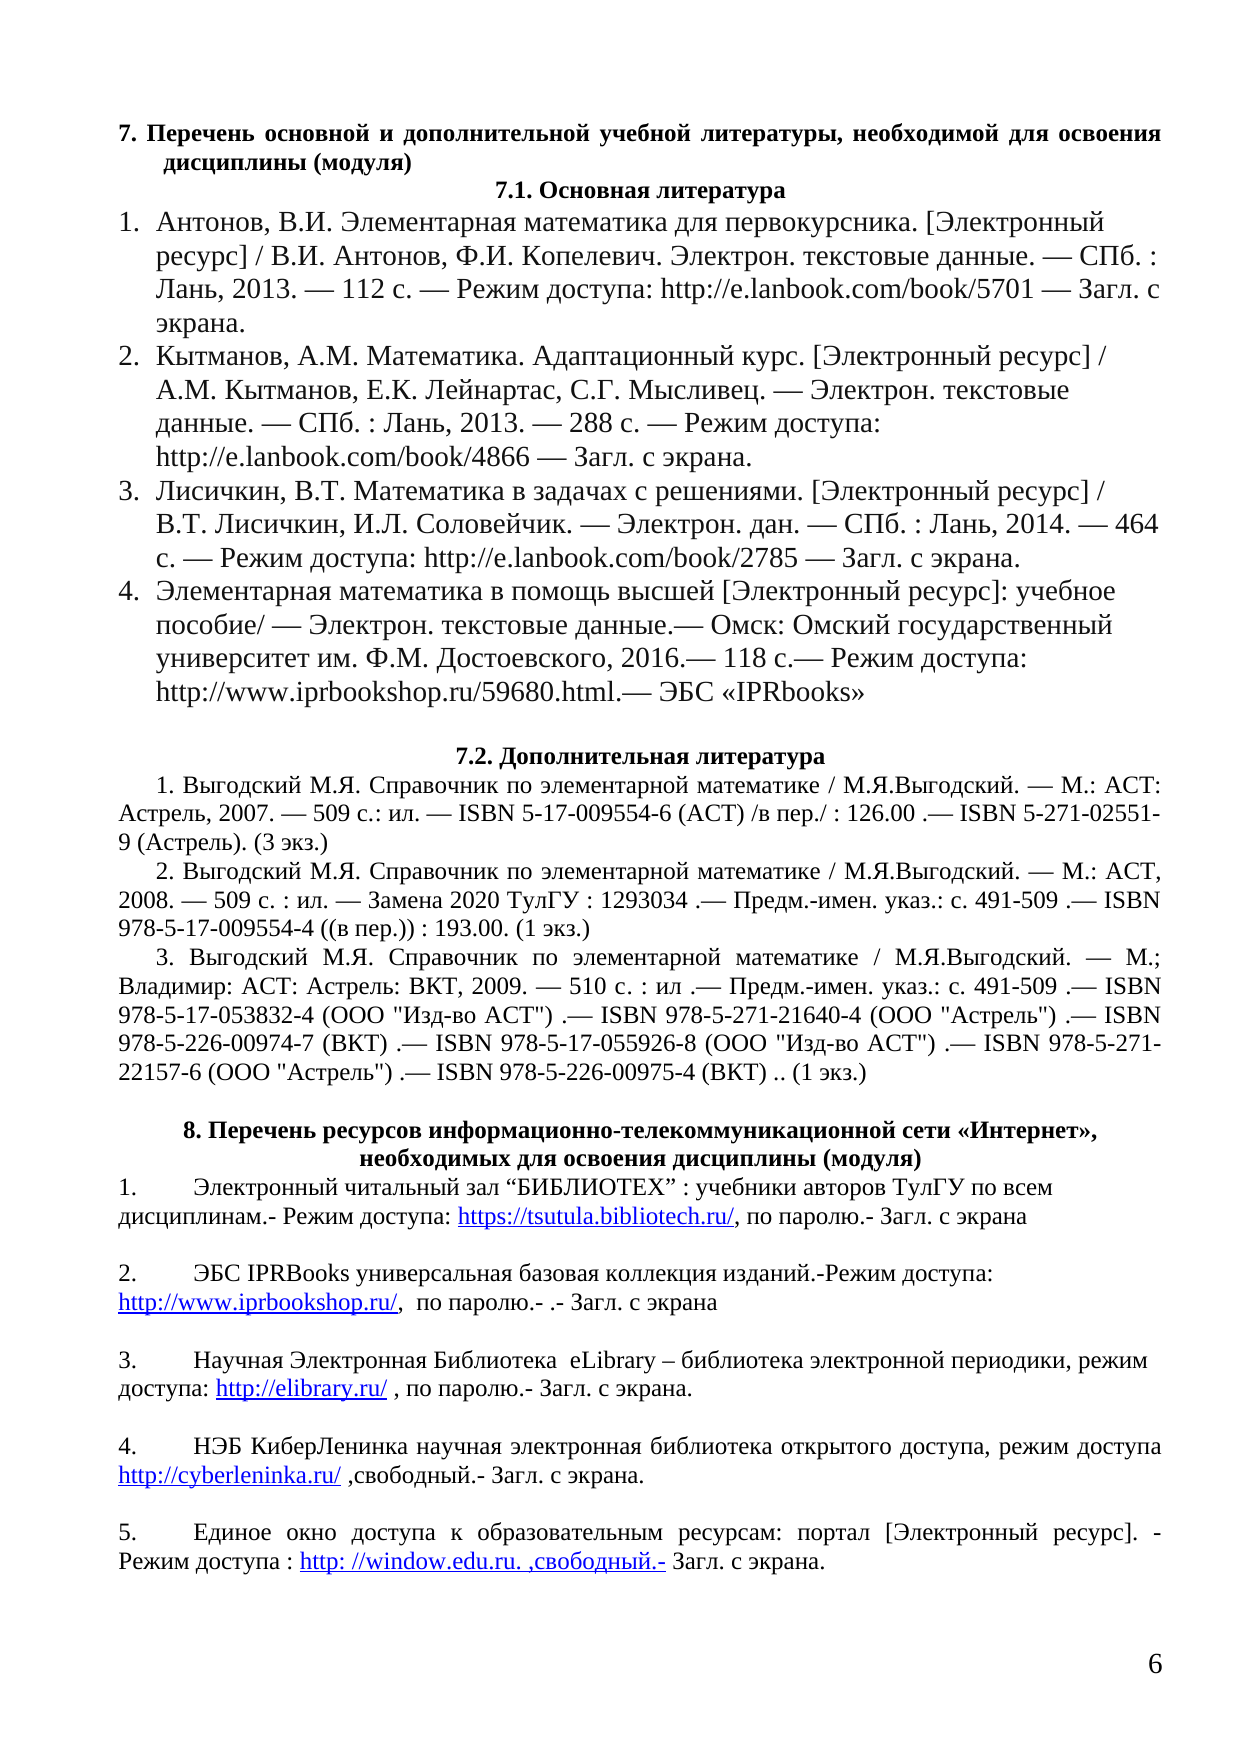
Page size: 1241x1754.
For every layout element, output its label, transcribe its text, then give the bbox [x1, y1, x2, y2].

list Единое окно доступа к образовательным ресурсам: портал [Электронный ресурс]. - Режим доступа : http: //window.edu.ru. ,свободный.- Загл. с экрана. [118, 1517, 1162, 1575]
list НЭБ КиберЛенинка научная электронная библиотека открытого доступа, режим доступа http://cyberleninka.ru/ ,свободный.- Загл. с экрана. [118, 1431, 1162, 1488]
text 1. Выгодский М.Я. Справочник по элементарной математике / М.Я.Выгодский. — М.: АСТ: Астрель, 2007. — 509 с.: ил. — ISBN 5-17-009554-6 (АСТ) /в пер./ : 126.00 .— ISBN 5-271-02551-9 (Астрель). (3 экз.) [118, 770, 1162, 856]
list Элементарная математика в помощь высшей [Электронный ресурс]: учебное пособие/ — Электрон. текстовые данные.— Омск: Омский государственный университет им. Ф.М. Достоевского, 2016.— 118 c.— Режим доступа: http://www.iprbookshop.ru/59680.html.— ЭБС «IPRbooks» [118, 573, 1162, 707]
subtitle 7. Перечень основной и дополнительной учебной литературы, необходимой для освоения дисциплины (модуля) [118, 118, 1162, 176]
list Научная Электронная Библиотека eLibrary – библиотека электронной периодики, режим доступа: http://elibrary.ru/ , по паролю.- Загл. с экрана. [118, 1345, 1162, 1402]
list ЭБС IPRBooks универсальная базовая коллекция изданий.-Режим доступа: http://www.iprbookshop.ru/, по паролю.- .- Загл. с экрана [118, 1258, 1162, 1316]
subtitle 7.2. Дополнительная литература [118, 741, 1162, 770]
list Лисичкин, В.Т. Математика в задачах с решениями. [Электронный ресурс] / В.Т. Лисичкин, И.Л. Соловейчик. — Электрон. дан. — СПб. : Лань, 2014. — 464 с. — Режим доступа: http://e.lanbook.com/book/2785 — Загл. с экрана. [118, 473, 1162, 573]
list Электронный читальный зал “БИБЛИОТЕХ” : учебники авторов ТулГУ по всем дисциплинам.- Режим доступа: https://tsutula.bibliotech.ru/, по паролю.- Загл. с экрана [118, 1172, 1162, 1230]
text 2. Выгодский М.Я. Справочник по элементарной математике / М.Я.Выгодский. — М.: АСТ, 2008. — 509 с. : ил. — Замена 2020 ТулГУ : 1293034 .— Предм.-имен. указ.: с. 491-509 .— ISBN 978-5-17-009554-4 ((в пер.)) : 193.00. (1 экз.) [118, 856, 1162, 942]
subtitle 8. Перечень ресурсов информационно-телекоммуникационной сети «Интернет», необходимых для освоения дисциплины (модуля) [118, 1115, 1162, 1172]
text 3. Выгодский М.Я. Справочник по элементарной математике / М.Я.Выгодский. — М.; Владимир: АСТ: Астрель: ВКТ, 2009. — 510 с. : ил .— Предм.-имен. указ.: с. 491-509 .— ISBN 978-5-17-053832-4 (ООО "Изд-во АСТ") .— ISBN 978-5-271-21640-4 (ООО "Астрель") .— ISBN 978-5-226-00974-7 (ВКТ) .— ISBN 978-5-17-055926-8 (ООО "Изд-во АСТ") .— ISBN 978-5-271-22157-6 (ООО "Астрель") .— ISBN 978-5-226-00975-4 (ВКТ) .. (1 экз.) [118, 942, 1162, 1086]
subtitle 7.1. Основная литература [118, 176, 1162, 204]
list Антонов, В.И. Элементарная математика для первокурсника. [Электронный ресурс] / В.И. Антонов, Ф.И. Копелевич. Электрон. текстовые данные. — СПб. : Лань, 2013. — 112 с. — Режим доступа: http://e.lanbook.com/book/5701 — Загл. с экрана. [118, 204, 1162, 338]
list Кытманов, А.М. Математика. Адаптационный курс. [Электронный ресурс] / А.М. Кытманов, Е.К. Лейнартас, С.Г. Мысливец. — Электрон. текстовые данные. — СПб. : Лань, 2013. — 288 с. — Режим доступа: http://e.lanbook.com/book/4866 — Загл. с экрана. [118, 338, 1162, 473]
